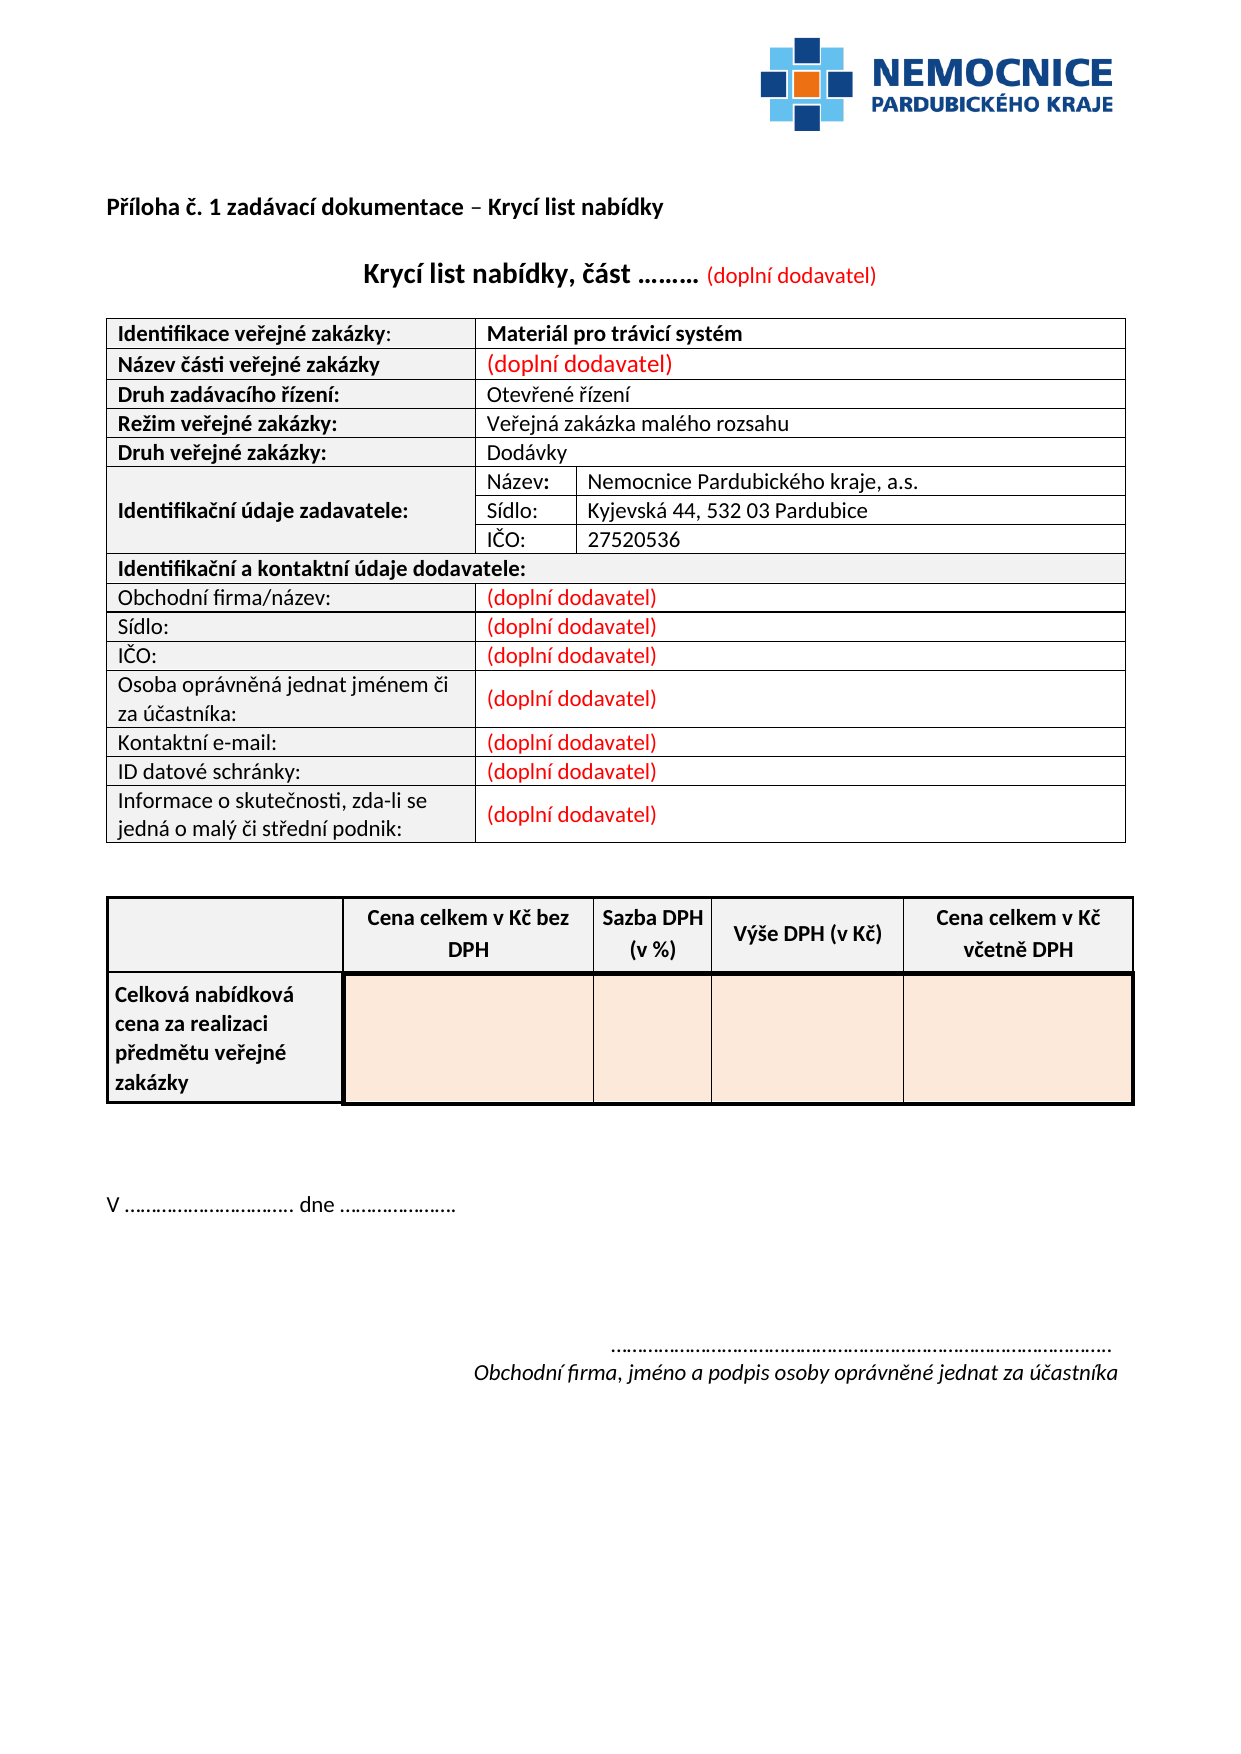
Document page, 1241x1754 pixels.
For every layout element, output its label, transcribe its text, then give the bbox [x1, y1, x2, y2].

text Krycí list nabídky, část ……… (doplní dodavatel) [106, 255, 1134, 290]
table_cell IČO: [107, 642, 475, 669]
table_cell [712, 976, 903, 1101]
table_cell Osoba oprávněná jednat jménem či za účastníka: [107, 671, 475, 727]
table_cell (doplní dodavatel) [476, 349, 1125, 379]
table_cell Obchodní firma/název: [107, 584, 475, 611]
table_cell Název: [476, 467, 576, 495]
table_header Cena celkem v Kč včetně DPH [904, 899, 1132, 971]
text Obchodní firma, jméno a podpis osoby oprávněné jednat za účastníka [106, 1358, 1134, 1386]
table_cell Druh zadávacího řízení: [107, 380, 475, 408]
table_cell Název části veřejné zakázky [107, 349, 475, 379]
table_cell (doplní dodavatel) [476, 671, 1125, 727]
table_cell ID datové schránky: [107, 757, 475, 785]
table_cell Režim veřejné zakázky: [107, 409, 475, 437]
text V ………………………….. dne …………………. [106, 1190, 1134, 1218]
table_header Sazba DPH (v %) [594, 899, 711, 971]
table_header Výše DPH (v Kč) [712, 899, 903, 971]
table_header Materiál pro trávicí systém [476, 319, 1125, 347]
text Příloha č. 1 zadávací dokumentace – Krycí list nabídky [106, 191, 1134, 222]
table_cell Nemocnice Pardubického kraje, a.s. [577, 467, 1125, 495]
table_header Identifikace veřejné zakázky: [107, 319, 475, 347]
table_cell Veřejná zakázka malého rozsahu [476, 409, 1125, 437]
table_cell [594, 976, 711, 1101]
table_cell (doplní dodavatel) [476, 728, 1125, 756]
table_cell Sídlo: [107, 613, 475, 641]
table_cell [904, 976, 1131, 1101]
table_header Cena celkem v Kč bez DPH [344, 899, 593, 971]
table_cell Otevřené řízení [476, 380, 1125, 408]
table_cell Druh veřejné zakázky: [107, 438, 475, 466]
table_cell (doplní dodavatel) [476, 786, 1125, 842]
table_cell Identifikační údaje zadavatele: [107, 467, 475, 553]
table_cell Sídlo: [476, 496, 576, 524]
picture [759, 37, 1113, 132]
table_cell Identifikační a kontaktní údaje dodavatele: [107, 554, 1125, 582]
table_cell [346, 976, 593, 1101]
table_cell Kontaktní e-mail: [107, 728, 475, 756]
table_cell Celková nabídková cena za realizaci předmětu veřejné zakázky [109, 973, 341, 1101]
table_cell IČO: [476, 525, 576, 553]
table_cell (doplní dodavatel) [476, 613, 1125, 641]
table_cell Informace o skutečnosti, zda-li se jedná o malý či střední podnik: [107, 786, 475, 842]
table_cell (doplní dodavatel) [476, 642, 1125, 669]
text ………………………………………………………………………………….. [106, 1330, 1134, 1358]
table_cell Dodávky [476, 438, 1125, 466]
table_cell 27520536 [577, 525, 1125, 553]
table_header [109, 899, 342, 971]
table_cell (doplní dodavatel) [476, 757, 1125, 785]
table_cell Kyjevská 44, 532 03 Pardubice [577, 496, 1125, 524]
table_cell (doplní dodavatel) [476, 584, 1125, 611]
